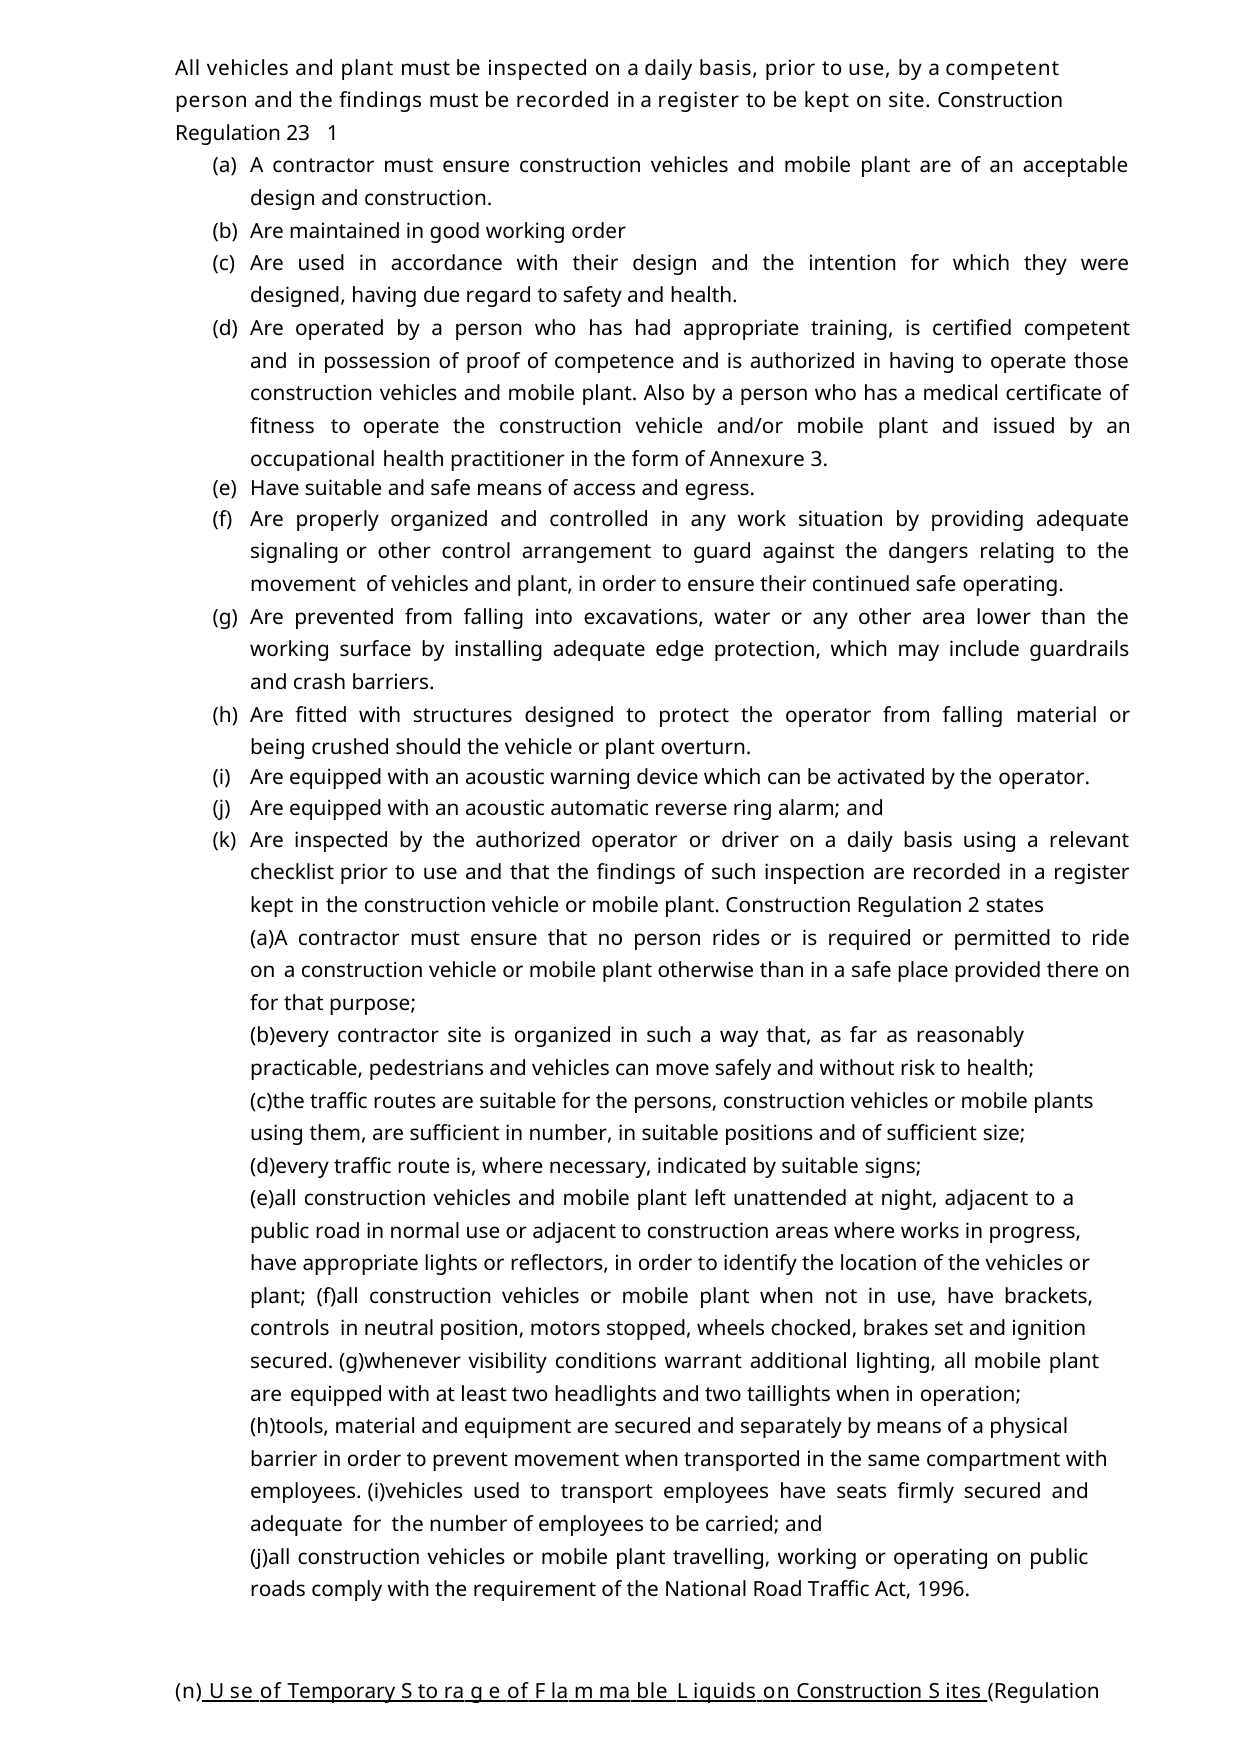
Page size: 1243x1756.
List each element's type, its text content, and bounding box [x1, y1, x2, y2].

text (h)tools, material and equipment are secured and separately by means of a physical barrier in order to prevent movement when transported in the same compartment with employees. (i)vehicles used to transport employees have seats firmly secured and adequate for the number of employees to be carried; and [250, 1411, 1131, 1538]
list Are operated by a person who has had appropriate training, is certified competent and in possession of proof of competence and is authorized in having to operate those construction vehicles and mobile plant. Also by a person who has a medical certificate of fitness to operate the construction vehicle and/or mobile plant and issued by an occupational health practitioner in the form of Annexure 3. [212, 313, 1131, 472]
list Are prevented from falling into excavations, water or any other area lower than the working surface by installing adequate edge protection, which may include guardrails and crash barriers. [212, 602, 1130, 696]
list Are properly organized and controlled in any work situation by providing adequate signaling or other control arrangement to guard against the dangers relating to the movement of vehicles and plant, in order to ensure their continued safe operating. [212, 504, 1130, 598]
list Are inspected by the authorized operator or driver on a daily basis using a relevant checklist prior to use and that the findings of such inspection are recorded in a register kept in the construction vehicle or mobile plant. Construction Regulation 2 states [212, 825, 1130, 918]
text (b)every contractor site is organized in such a way that, as far as reasonably practicable, pedestrians and vehicles can move safely and without risk to health; [250, 1021, 1131, 1082]
list Are equipped with an acoustic warning device which can be activated by the operator. [212, 765, 1131, 789]
list A contractor must ensure construction vehicles and mobile plant are of an acceptable design and construction. [212, 151, 1129, 212]
text (a)A contractor must ensure that no person rides or is required or permitted to ride on a construction vehicle or mobile plant otherwise than in a safe place provided there on for that purpose; [250, 923, 1130, 1016]
text (c)the traffic routes are suitable for the persons, construction vehicles or mobile plants using them, are sufficient in number, in suitable positions and of sufficient size; [250, 1086, 1131, 1147]
list Are fitted with structures designed to protect the operator from falling material or being crushed should the vehicle or plant overturn. [212, 700, 1130, 761]
list Have suitable and safe means of access and egress. [212, 476, 1131, 501]
list Are used in accordance with their design and the intention for which they were designed, having due regard to safety and health. [212, 248, 1130, 309]
text (d)every traffic route is, where necessary, indicated by suitable signs; [250, 1151, 1131, 1179]
text (e)all construction vehicles and mobile plant left unattended at night, adjacent to a public road in normal use or adjacent to construction areas where works in progress, have appropriate lights or reflectors, in order to identify the location of the vehicles or plant; (f)all construction vehicles or mobile plant when not in use, have brackets, controls in neutral position, motors stopped, wheels chocked, brakes set and ignition secured. (g)whenever visibility conditions warrant additional lighting, all mobile plant are equipped with at least two headlights and two taillights when in operation; [250, 1183, 1131, 1407]
list Are equipped with an acoustic automatic reverse ring alarm; and [212, 793, 1131, 821]
text All vehicles and plant must be inspected on a daily basis, prior to use, by a competent person and the findings must be recorded in a register to be kept on site. Construction Regulation 23 1 [175, 53, 1131, 146]
list Are maintained in good working order [212, 216, 1131, 244]
text (j)all construction vehicles or mobile plant travelling, working or operating on public roads comply with the requirement of the National Road Traffic Act, 1996. [250, 1542, 1131, 1603]
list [175, 1676, 1131, 1704]
